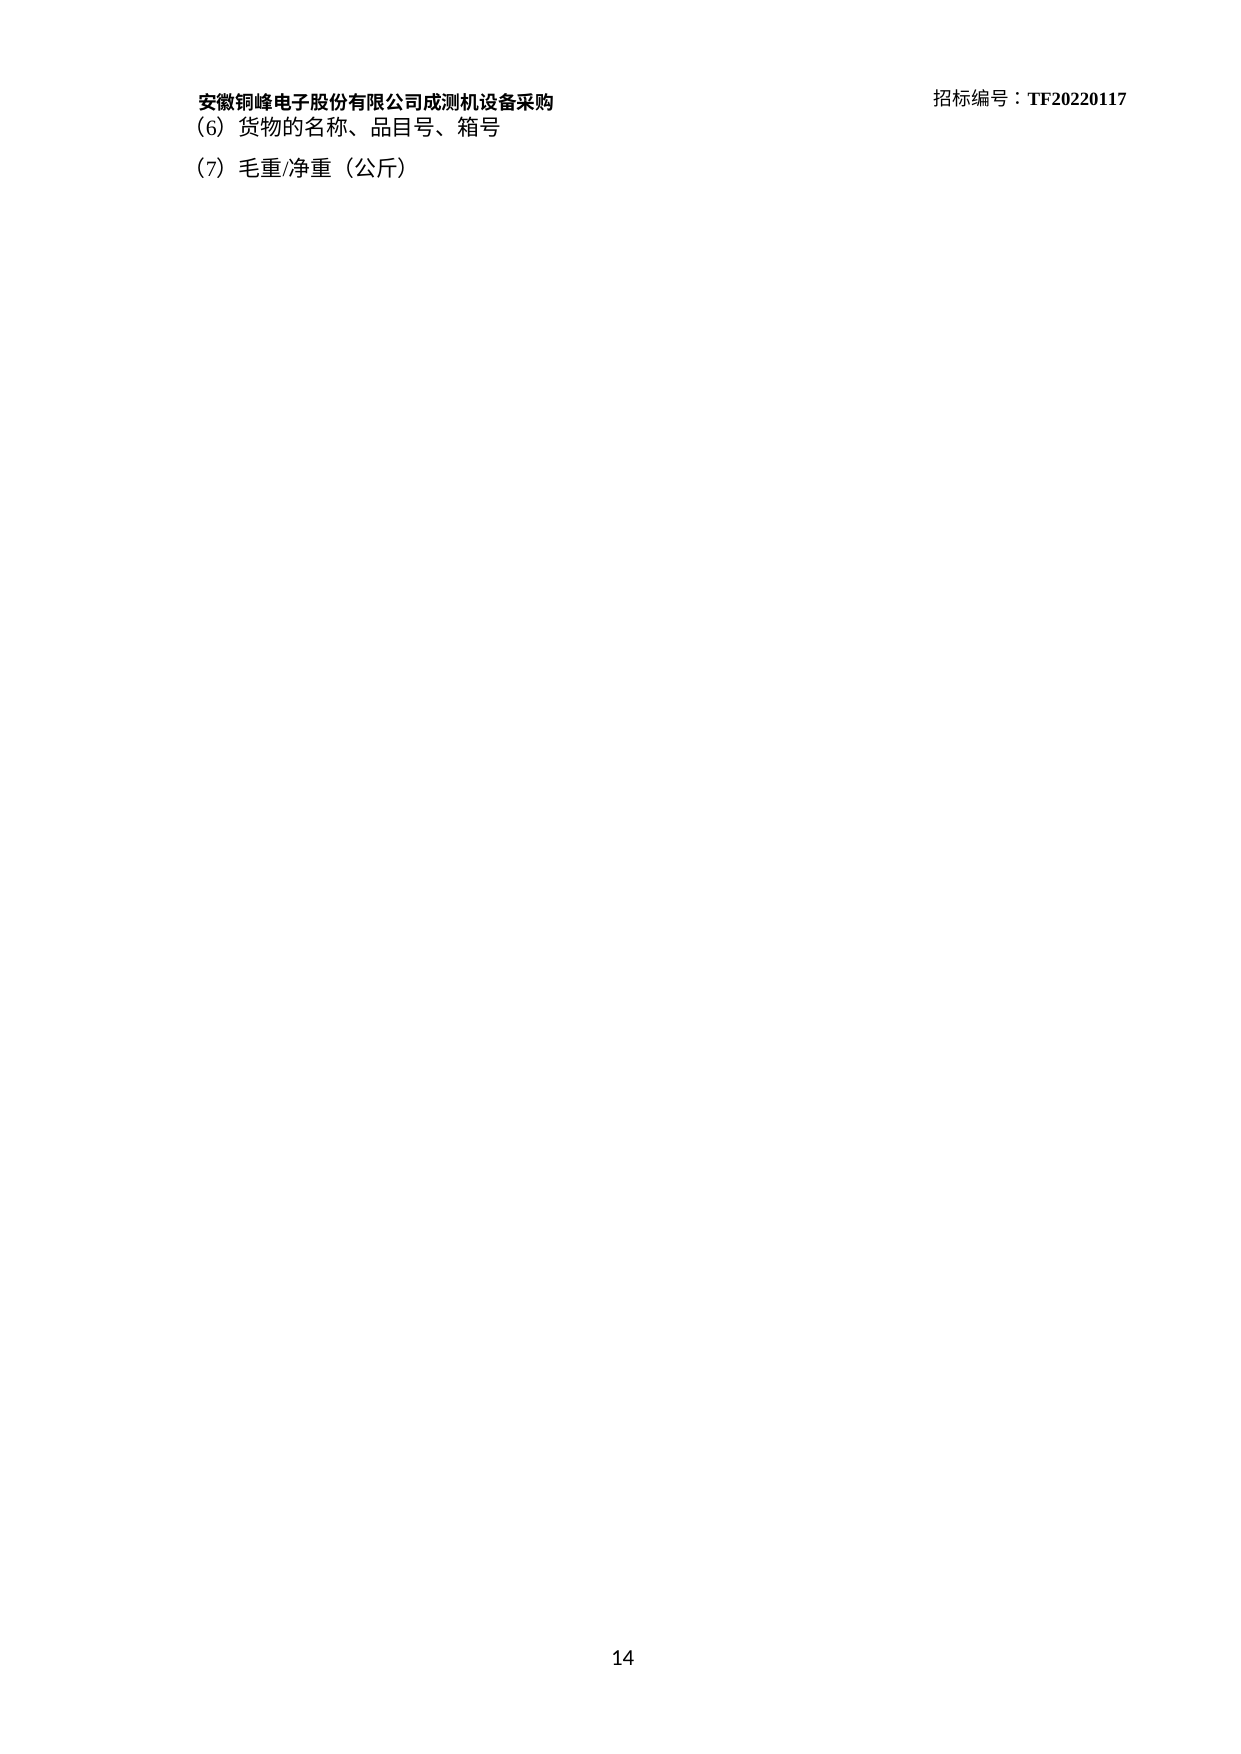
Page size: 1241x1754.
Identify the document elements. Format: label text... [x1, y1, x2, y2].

text （7）毛重/净重（公斤） [184, 151, 1123, 182]
text （6）货物的名称、品目号、箱号 [184, 110, 1123, 142]
